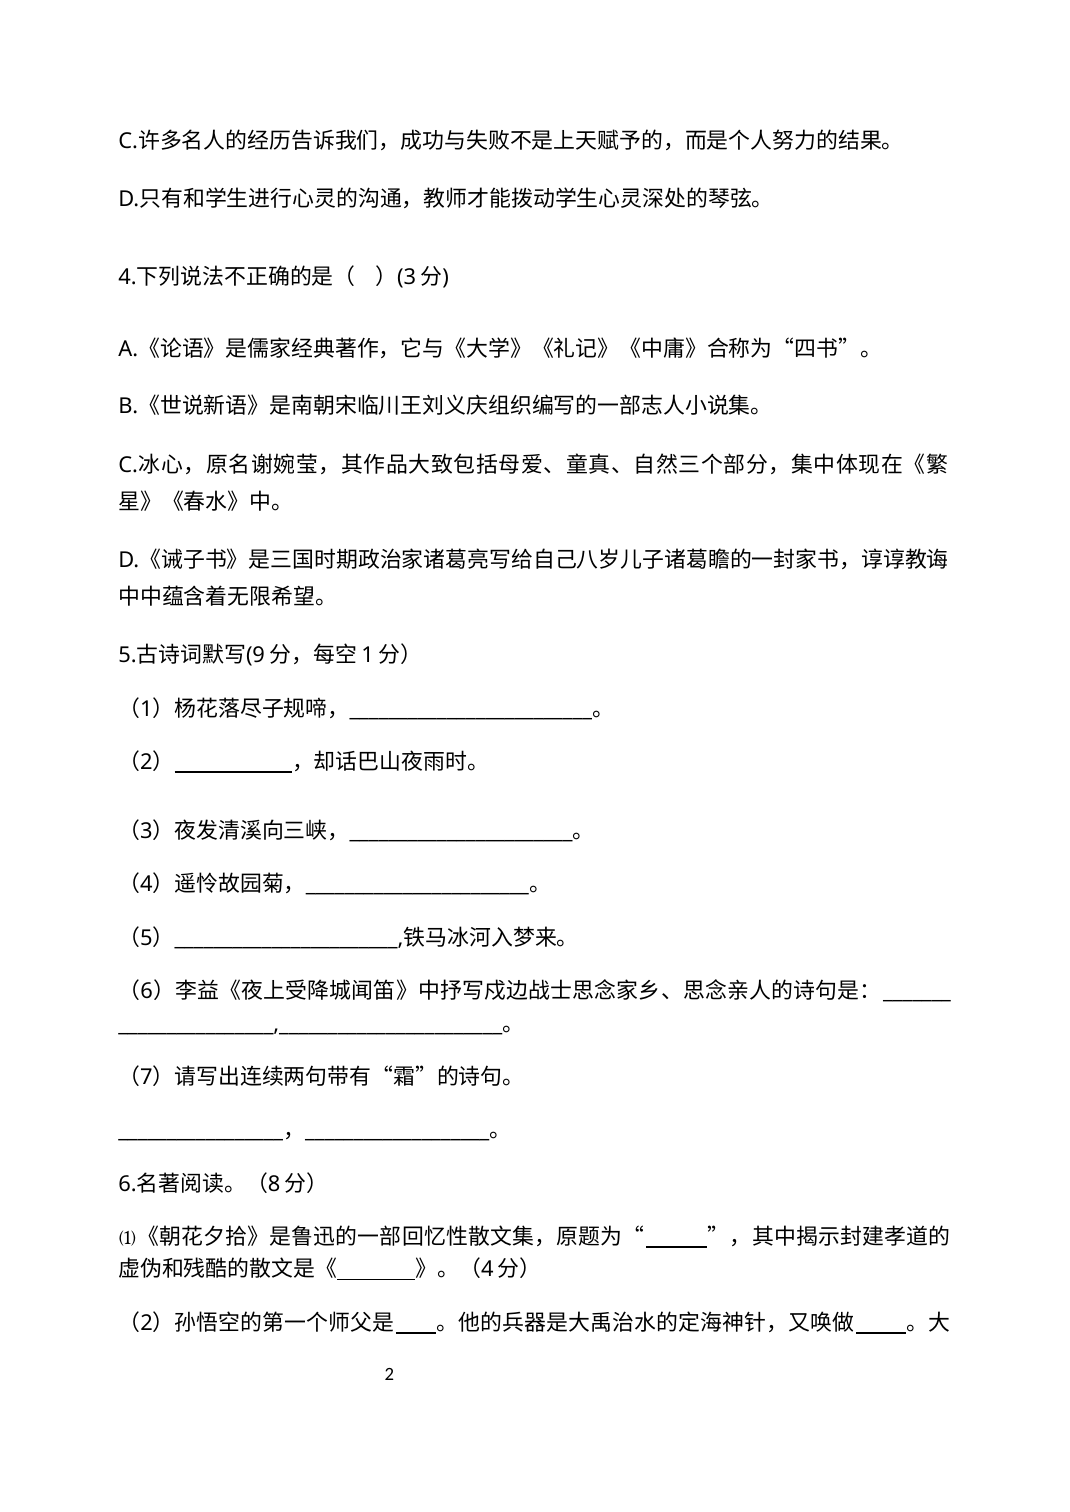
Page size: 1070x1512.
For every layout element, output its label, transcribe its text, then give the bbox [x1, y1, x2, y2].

text 4.下列说法不正确的是（ ）(3分) [118, 238, 951, 303]
text （5）_______________________,铁马冰河入梦来。 [118, 919, 951, 952]
text （4）遥怜故园菊，_______________________。 [118, 866, 951, 898]
text C.许多名人的经历告诉我们，成功与失败不是上天赋予的，而是个人努力的结果。 [118, 122, 951, 155]
text （2） ，却话巴山夜雨时。 [118, 743, 951, 776]
text （3）夜发清溪向三峡，_______________________。 [118, 813, 951, 845]
text C.冰心，原名谢婉莹，其作品大致包括母爱、童真、自然三个部分，集中体现在《繁星》《春水》中。 [118, 446, 951, 516]
text （6）李益《夜上受降城闻笛》中抒写戍边战士思念家乡、思念亲人的诗句是：_______________________,_______________________。 [118, 973, 951, 1038]
text D.只有和学生进行心灵的沟通，教师才能拨动学生心灵深处的琴弦。 [118, 180, 951, 213]
text D.《诫子书》是三国时期政治家诸葛亮写给自己八岁儿子诸葛瞻的一封家书，谆谆教诲中中蕴含着无限希望。 [118, 542, 951, 611]
text A.《论语》是儒家经典著作，它与《大学》《礼记》《中庸》合称为“四书”。 [118, 330, 951, 363]
text _________________，___________________。 [118, 1112, 951, 1144]
text ⑴《朝花夕拾》是鲁迅的一部回忆性散文集，原题为“ ”，其中揭示封建孝道的虚伪和残酷的散文是《 》。（4分） [118, 1218, 951, 1283]
text （7）请写出连续两句带有“霜”的诗句。 [118, 1058, 951, 1091]
text （1）杨花落尽子规啼，_________________________。 [118, 690, 951, 723]
text 5.古诗词默写(9分，每空1分） [118, 637, 951, 669]
text 6.名著阅读。（8分） [118, 1165, 951, 1198]
text B.《世说新语》是南朝宋临川王刘义庆组织编写的一部志人小说集。 [118, 388, 951, 421]
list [118, 1304, 951, 1337]
